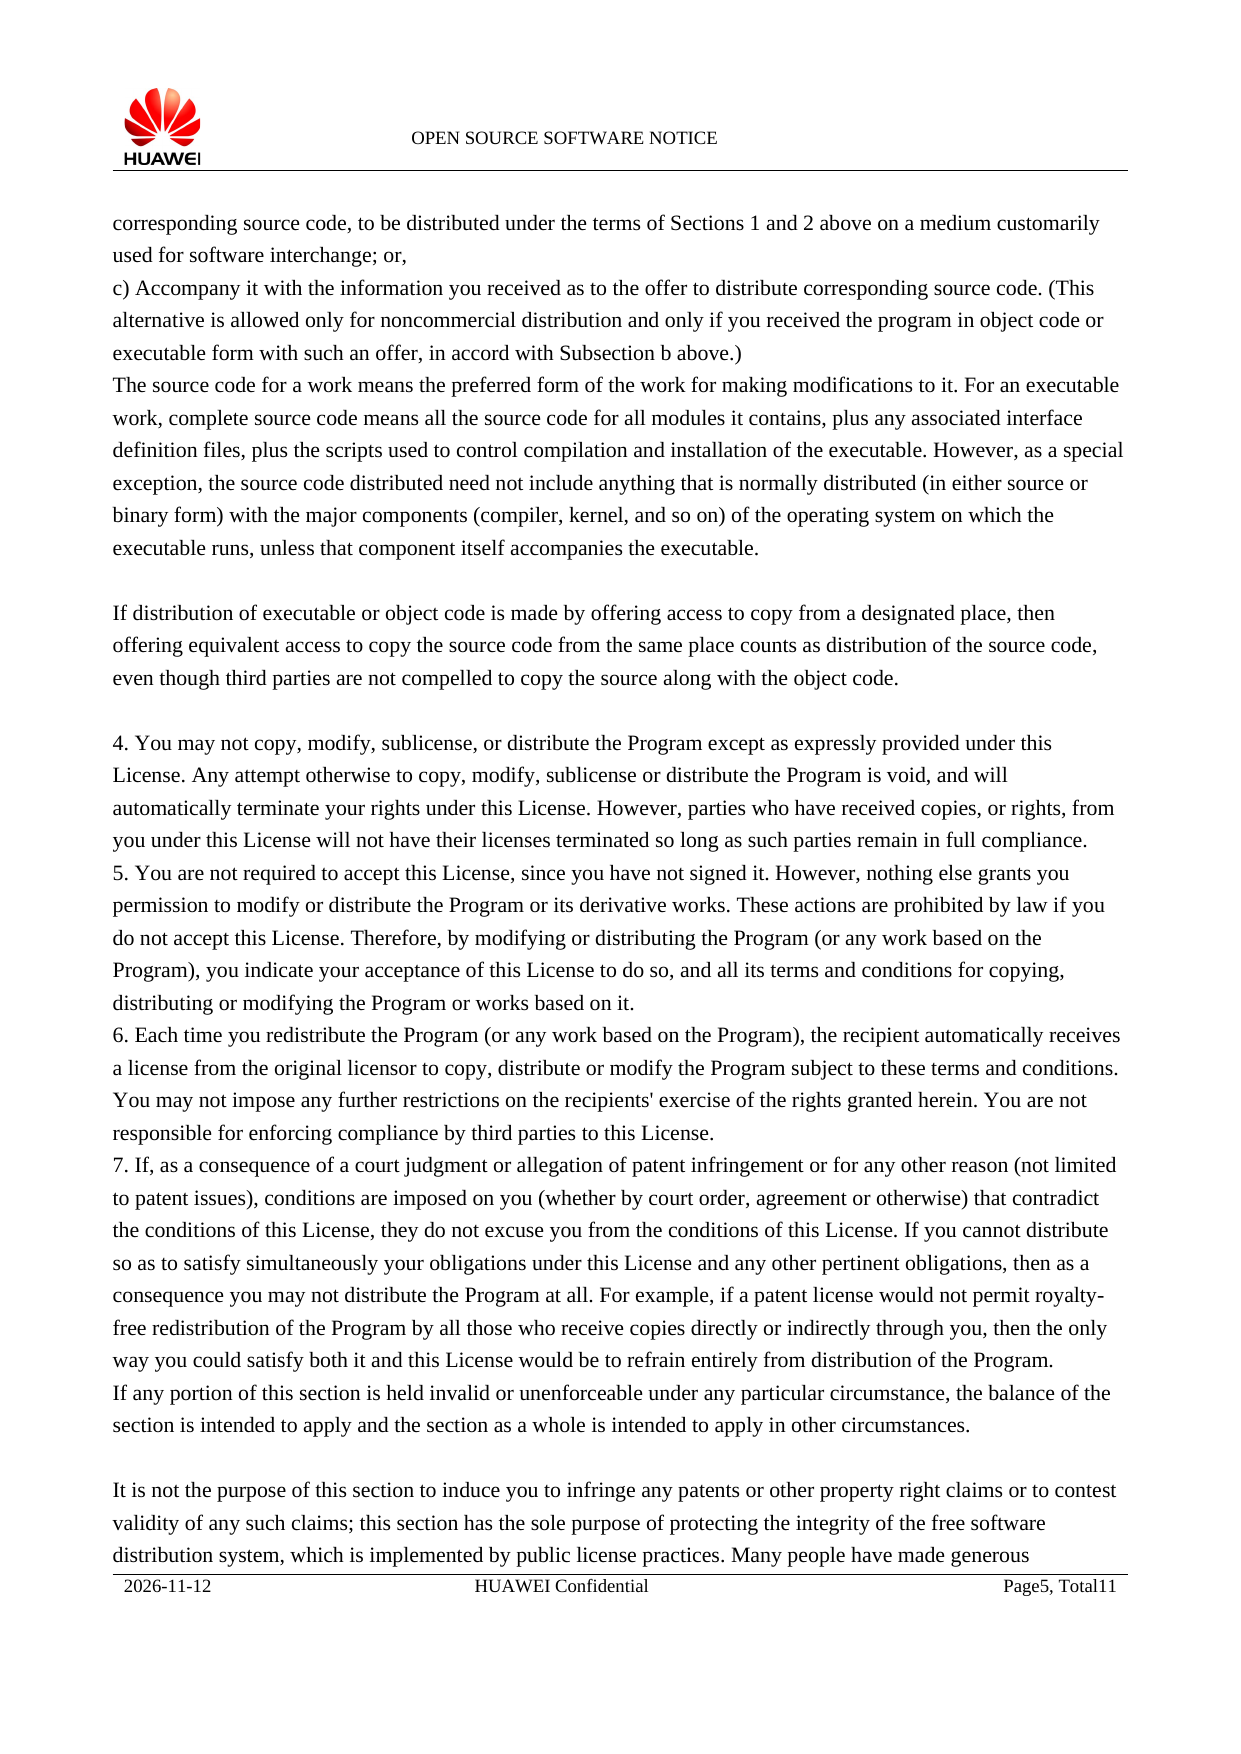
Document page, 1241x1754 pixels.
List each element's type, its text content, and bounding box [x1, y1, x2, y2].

picture [124, 88, 201, 165]
